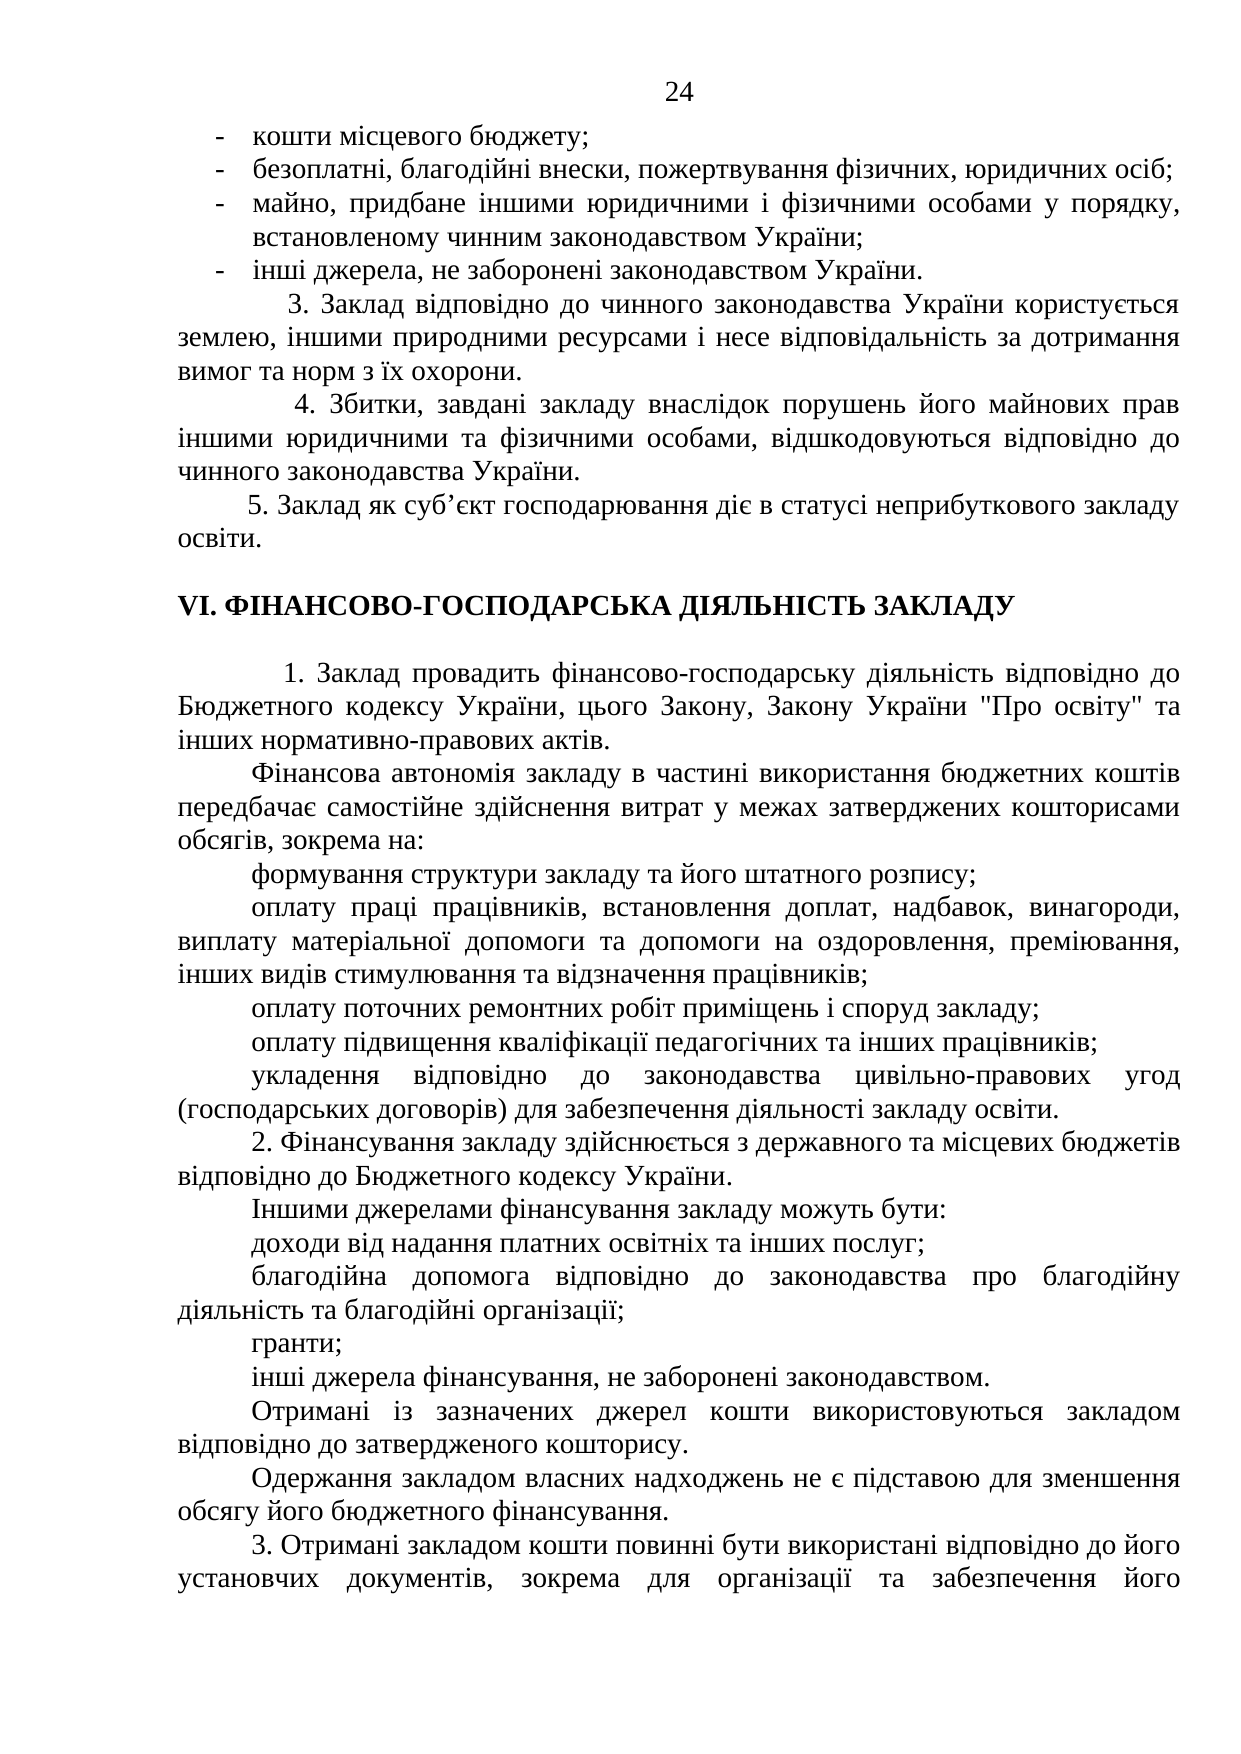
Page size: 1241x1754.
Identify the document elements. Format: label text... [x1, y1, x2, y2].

text Фінансова автономія закладу в частині використання бюджетних коштів передбачає самостійне здійснення витрат у межах затверджених кошторисами обсягів, зокрема на: [177, 755, 1181, 856]
text оплату праці працівників, встановлення доплат, надбавок, винагороди, виплату матеріальної допомоги та допомоги на оздоровлення, преміювання, інших видів стимулювання та відзначення працівників; [177, 889, 1181, 990]
text доходи від надання платних освітніх та інших послуг; [177, 1225, 1181, 1258]
text благодійна допомога відповідно до законодавства про благодійну діяльність та благодійні організації; [177, 1258, 1181, 1326]
text VI. ФІНАНСОВО-ГОСПОДАРСЬКА ДІЯЛЬНІСТЬ ЗАКЛАДУ [177, 588, 1181, 621]
text укладення відповідно до законодавства цивільно-правових угод (господарських договорів) для забезпечення діяльності закладу освіти. [177, 1057, 1181, 1124]
list кошти місцевого бюджету; [215, 118, 1181, 152]
list інші джерела, не заборонені законодавством України. [215, 252, 1181, 286]
text Іншими джерелами фінансування закладу можуть бути: [177, 1191, 1181, 1225]
text Одержання закладом власних надходжень не є підставою для зменшення обсягу його бюджетного фінансування. [177, 1460, 1181, 1527]
list майно, придбане іншими юридичними і фізичними особами у порядку, встановленому чинним законодавством України; [215, 185, 1181, 252]
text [177, 1527, 1181, 1594]
text оплату підвищення кваліфікації педагогічних та інших працівників; [177, 1024, 1181, 1057]
text формування структури закладу та його штатного розпису; [177, 856, 1181, 889]
list безоплатні, благодійні внески, пожертвування фізичних, юридичних осіб; [215, 152, 1181, 185]
text 4. Збитки, завдані закладу внаслідок порушень його майнових прав іншими юридичними та фізичними особами, відшкодовуються відповідно до чинного законодавства України. [177, 386, 1181, 487]
text 2. Фінансування закладу здійснюється з державного та місцевих бюджетів відповідно до Бюджетного кодексу України. [177, 1124, 1181, 1191]
text оплату поточних ремонтних робіт приміщень і споруд закладу; [177, 990, 1181, 1024]
text 1. Заклад провадить фінансово-господарську діяльність відповідно до Бюджетного кодексу України, цього Закону, Закону України "Про освіту" та інших нормативно-правових актів. [177, 655, 1181, 755]
text 3. Заклад відповідно до чинного законодавства України користується землею, іншими природними ресурсами і несе відповідальність за дотримання вимог та норм з їх охорони. [177, 286, 1181, 386]
text 5. Заклад як суб’єкт господарювання діє в статусі неприбуткового закладу освіти. [177, 487, 1181, 554]
text Отримані із зазначених джерел кошти використовуються закладом відповідно до затвердженого кошторису. [177, 1393, 1181, 1460]
text інші джерела фінансування, не заборонені законодавством. [177, 1359, 1181, 1393]
text гранти; [177, 1326, 1181, 1359]
